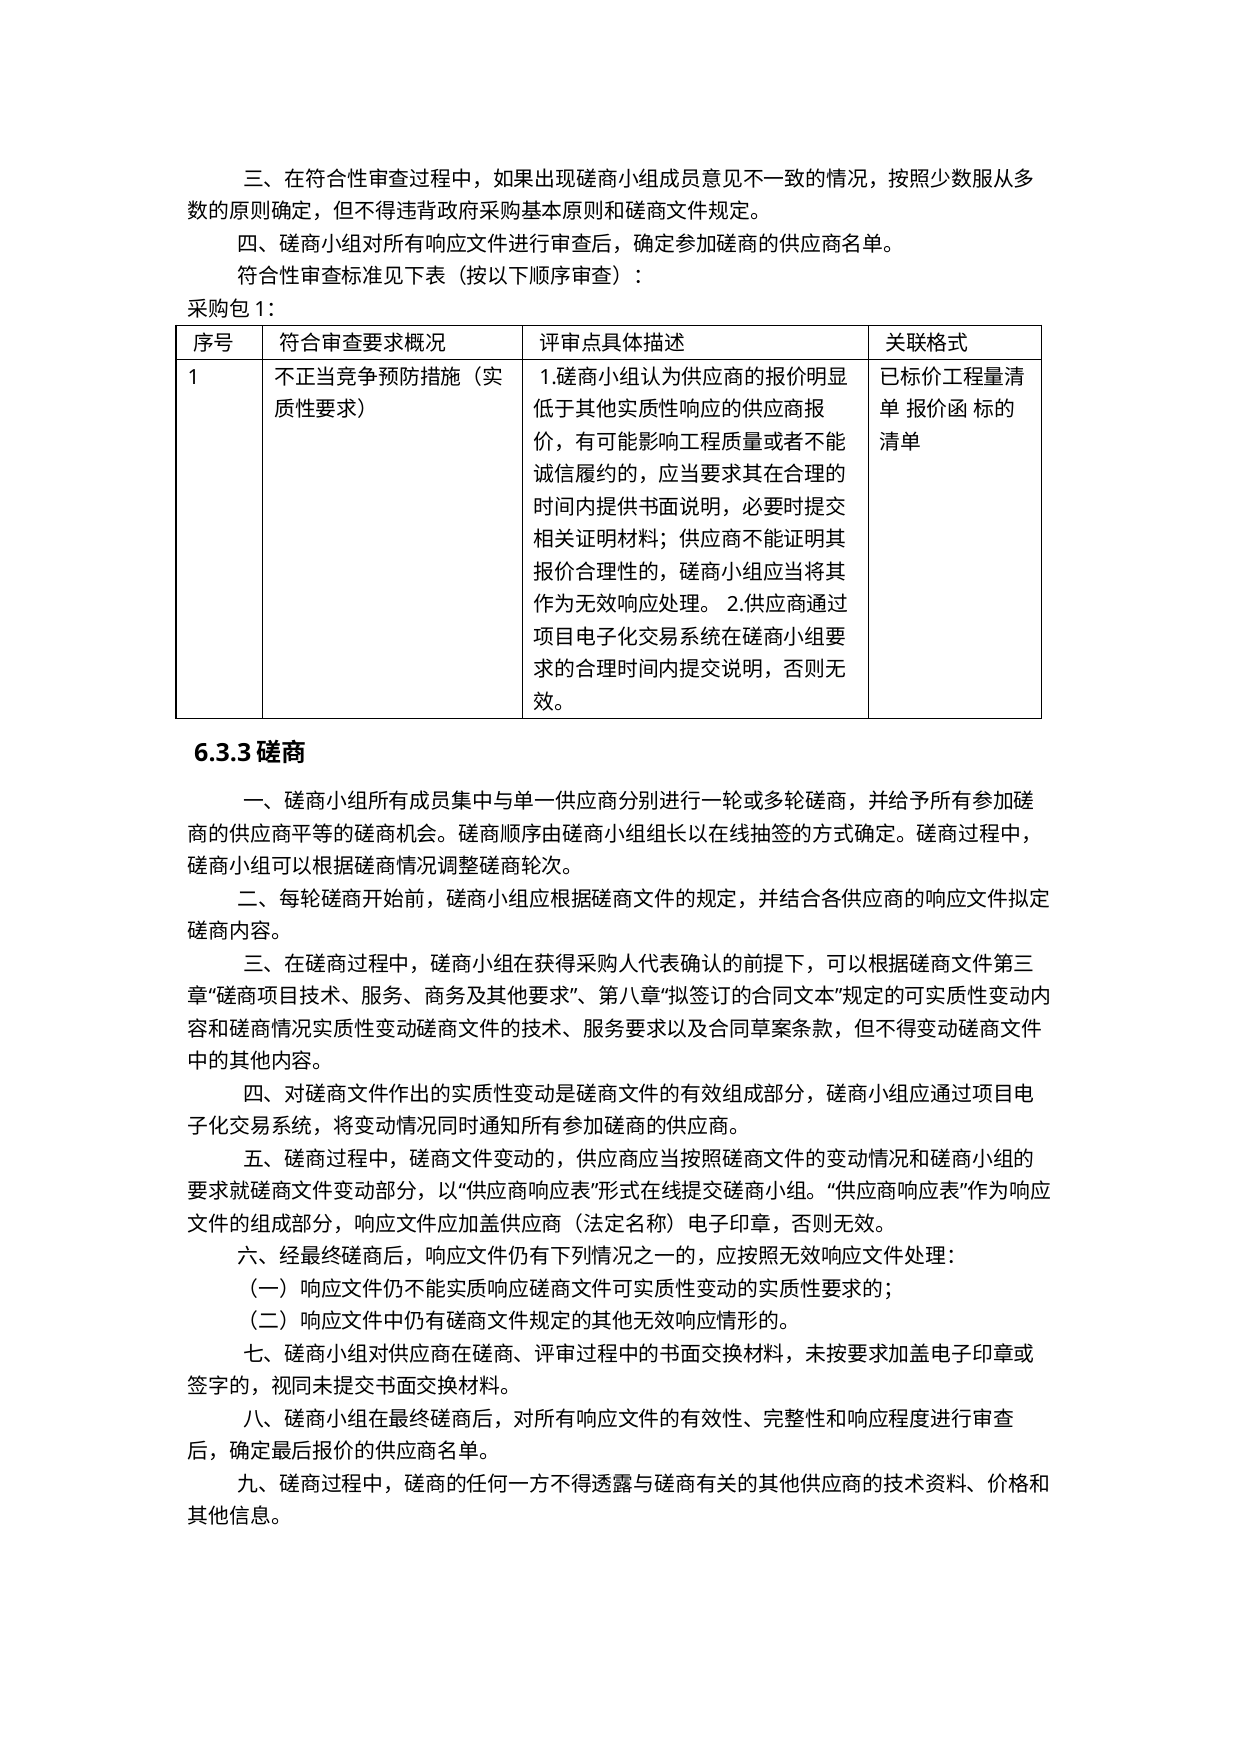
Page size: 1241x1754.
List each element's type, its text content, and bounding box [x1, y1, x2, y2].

table_cell 不正当竞争预防措施（实质性要求） [263, 360, 522, 718]
text 符合性审查标准见下表（按以下顺序审查）： [187, 259, 1053, 292]
text 六、经最终磋商后，响应文件仍有下列情况之一的，应按照无效响应文件处理： [187, 1239, 1053, 1272]
table_header 符合审查要求概况 [263, 326, 522, 358]
text 三、在磋商过程中，磋商小组在获得采购人代表确认的前提下，可以根据磋商文件第三章“磋商项目技术、服务、商务及其他要求”、第八章“拟签订的合同文本”规定的可实质性变动内容和磋商情况实质性变动磋商文件的技术、服务要求以及合同草案条款，但不得变动磋商文件中的其他内容。 [187, 947, 1053, 1077]
text （一）响应文件仍不能实质响应磋商文件可实质性变动的实质性要求的； [187, 1272, 1053, 1304]
text 一、磋商小组所有成员集中与单一供应商分别进行一轮或多轮磋商，并给予所有参加磋商的供应商平等的磋商机会。磋商顺序由磋商小组组长以在线抽签的方式确定。磋商过程中，磋商小组可以根据磋商情况调整磋商轮次。 [187, 784, 1053, 882]
text 采购包1： [187, 292, 1053, 324]
table_header 关联格式 [869, 326, 1041, 358]
table_header 序号 [177, 326, 262, 358]
text 四、对磋商文件作出的实质性变动是磋商文件的有效组成部分，磋商小组应通过项目电子化交易系统，将变动情况同时通知所有参加磋商的供应商。 [187, 1077, 1053, 1142]
text 九、磋商过程中，磋商的任何一方不得透露与磋商有关的其他供应商的技术资料、价格和其他信息。 [187, 1467, 1053, 1532]
table_cell 1 [177, 360, 262, 718]
text 6.3.3磋商 [187, 719, 1053, 784]
text 二、每轮磋商开始前，磋商小组应根据磋商文件的规定，并结合各供应商的响应文件拟定磋商内容。 [187, 882, 1053, 947]
text 五、磋商过程中，磋商文件变动的，供应商应当按照磋商文件的变动情况和磋商小组的要求就磋商文件变动部分，以“供应商响应表”形式在线提交磋商小组。“供应商响应表”作为响应文件的组成部分，响应文件应加盖供应商（法定名称）电子印章，否则无效。 [187, 1142, 1053, 1239]
text 三、在符合性审查过程中，如果出现磋商小组成员意见不一致的情况，按照少数服从多数的原则确定，但不得违背政府采购基本原则和磋商文件规定。 [187, 162, 1053, 227]
table_cell 已标价工程量清单 报价函 标的清单 [869, 360, 1041, 718]
text 八、磋商小组在最终磋商后，对所有响应文件的有效性、完整性和响应程度进行审查后，确定最后报价的供应商名单。 [187, 1402, 1053, 1467]
text 四、磋商小组对所有响应文件进行审查后，确定参加磋商的供应商名单。 [187, 227, 1053, 259]
text （二）响应文件中仍有磋商文件规定的其他无效响应情形的。 [187, 1304, 1053, 1337]
table_header 评审点具体描述 [523, 326, 868, 358]
table_cell 1.磋商小组认为供应商的报价明显低于其他实质性响应的供应商报价，有可能影响工程质量或者不能诚信履约的，应当要求其在合理的时间内提供书面说明，必要时提交相关证明材料；供应商不能证明其报价合理性的，磋商小组应当将其作为无效响应处理。 2.供应商通过项目电子化交易系统在磋商小组要求的合理时间内提交说明，否则无效。 [523, 360, 868, 718]
text 七、磋商小组对供应商在磋商、评审过程中的书面交换材料，未按要求加盖电子印章或签字的，视同未提交书面交换材料。 [187, 1337, 1053, 1402]
